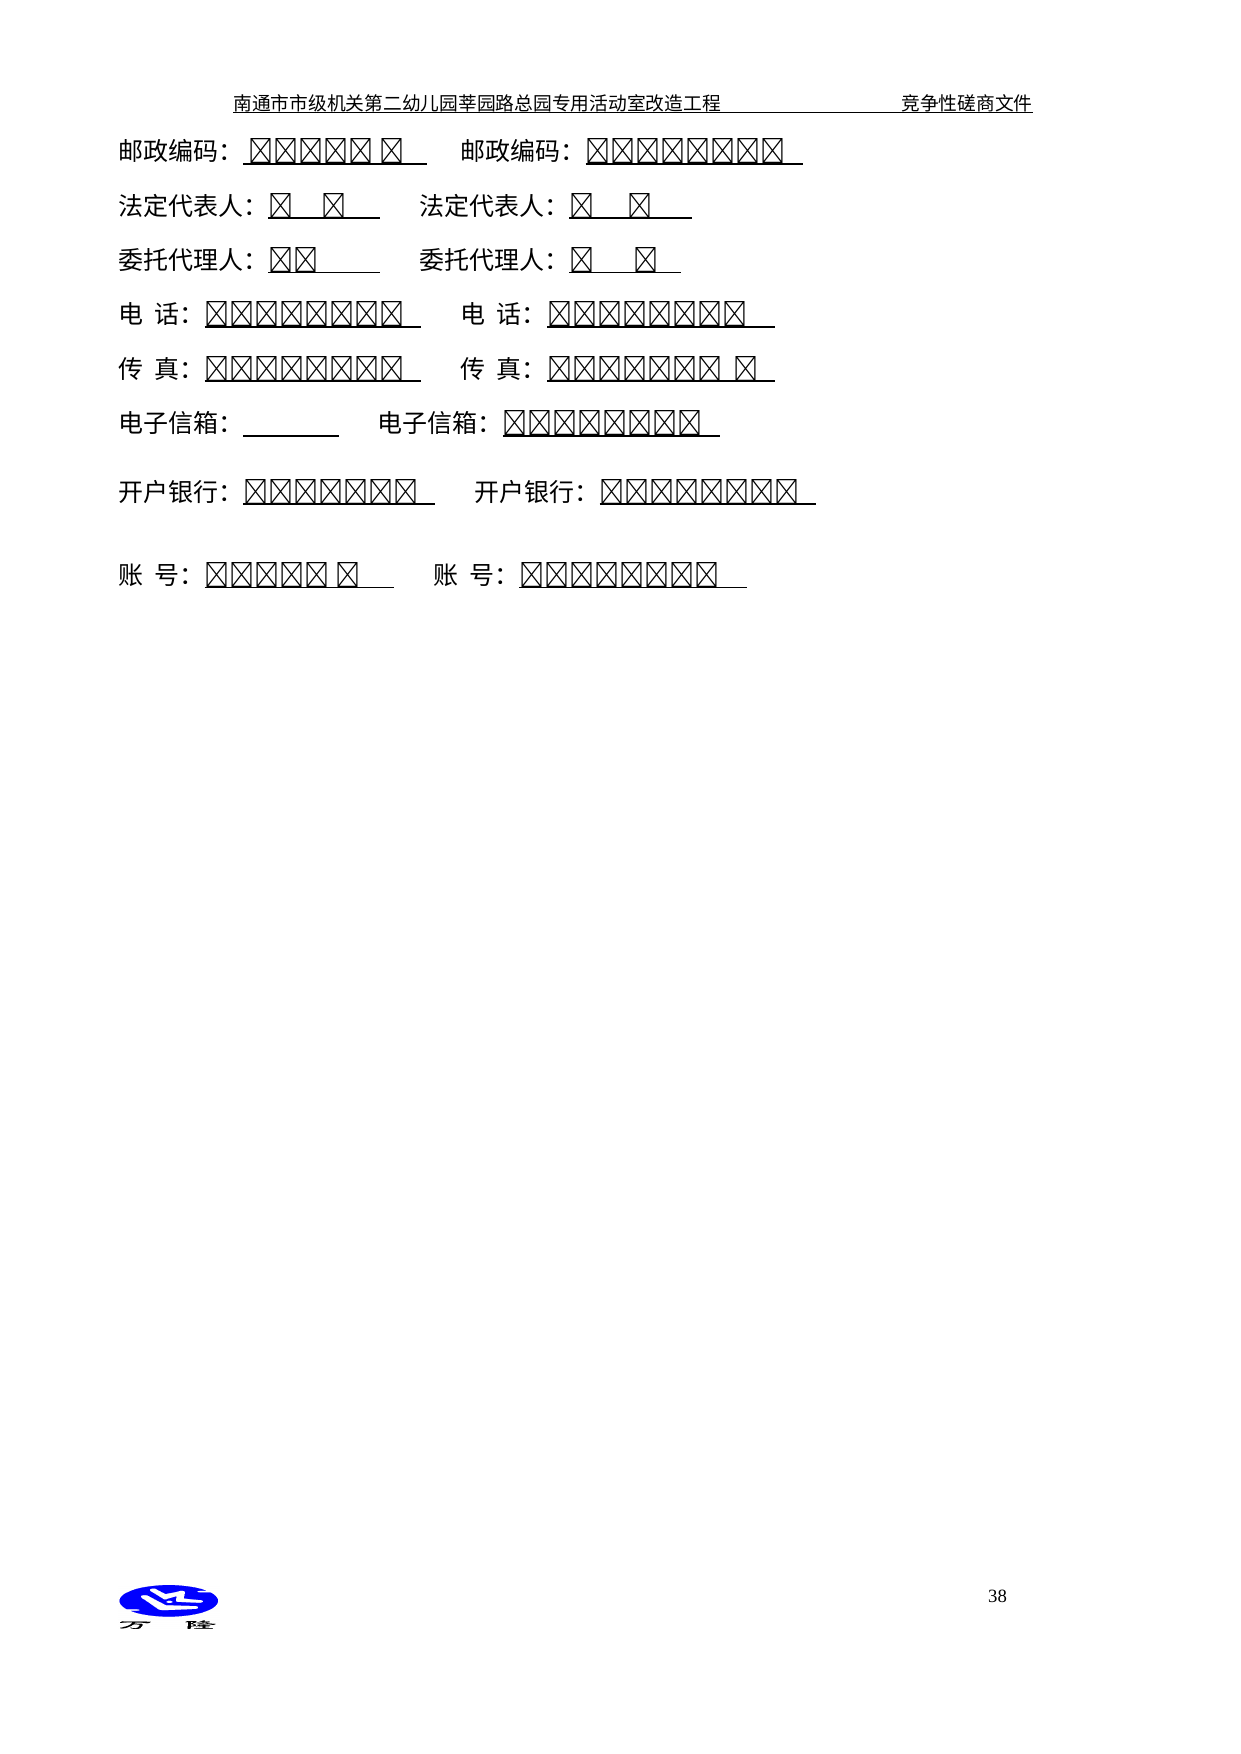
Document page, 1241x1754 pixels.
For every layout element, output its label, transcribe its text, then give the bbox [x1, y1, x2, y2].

text 电 话： 电 话： [118, 295, 1147, 331]
text 传 真： 传 真：  [118, 349, 1147, 386]
text 委托代理人： 委托代理人：  [118, 241, 1147, 277]
text 电子信箱： 电子信箱： [118, 404, 1147, 440]
text 开户银行： 开户银行： [118, 458, 1147, 523]
text 邮政编码：   邮政编码： [118, 132, 1147, 168]
picture [118, 1585, 220, 1629]
text 账 号：  账 号： [118, 541, 1147, 606]
text 法定代表人：  法定代表人：  [118, 186, 1147, 222]
